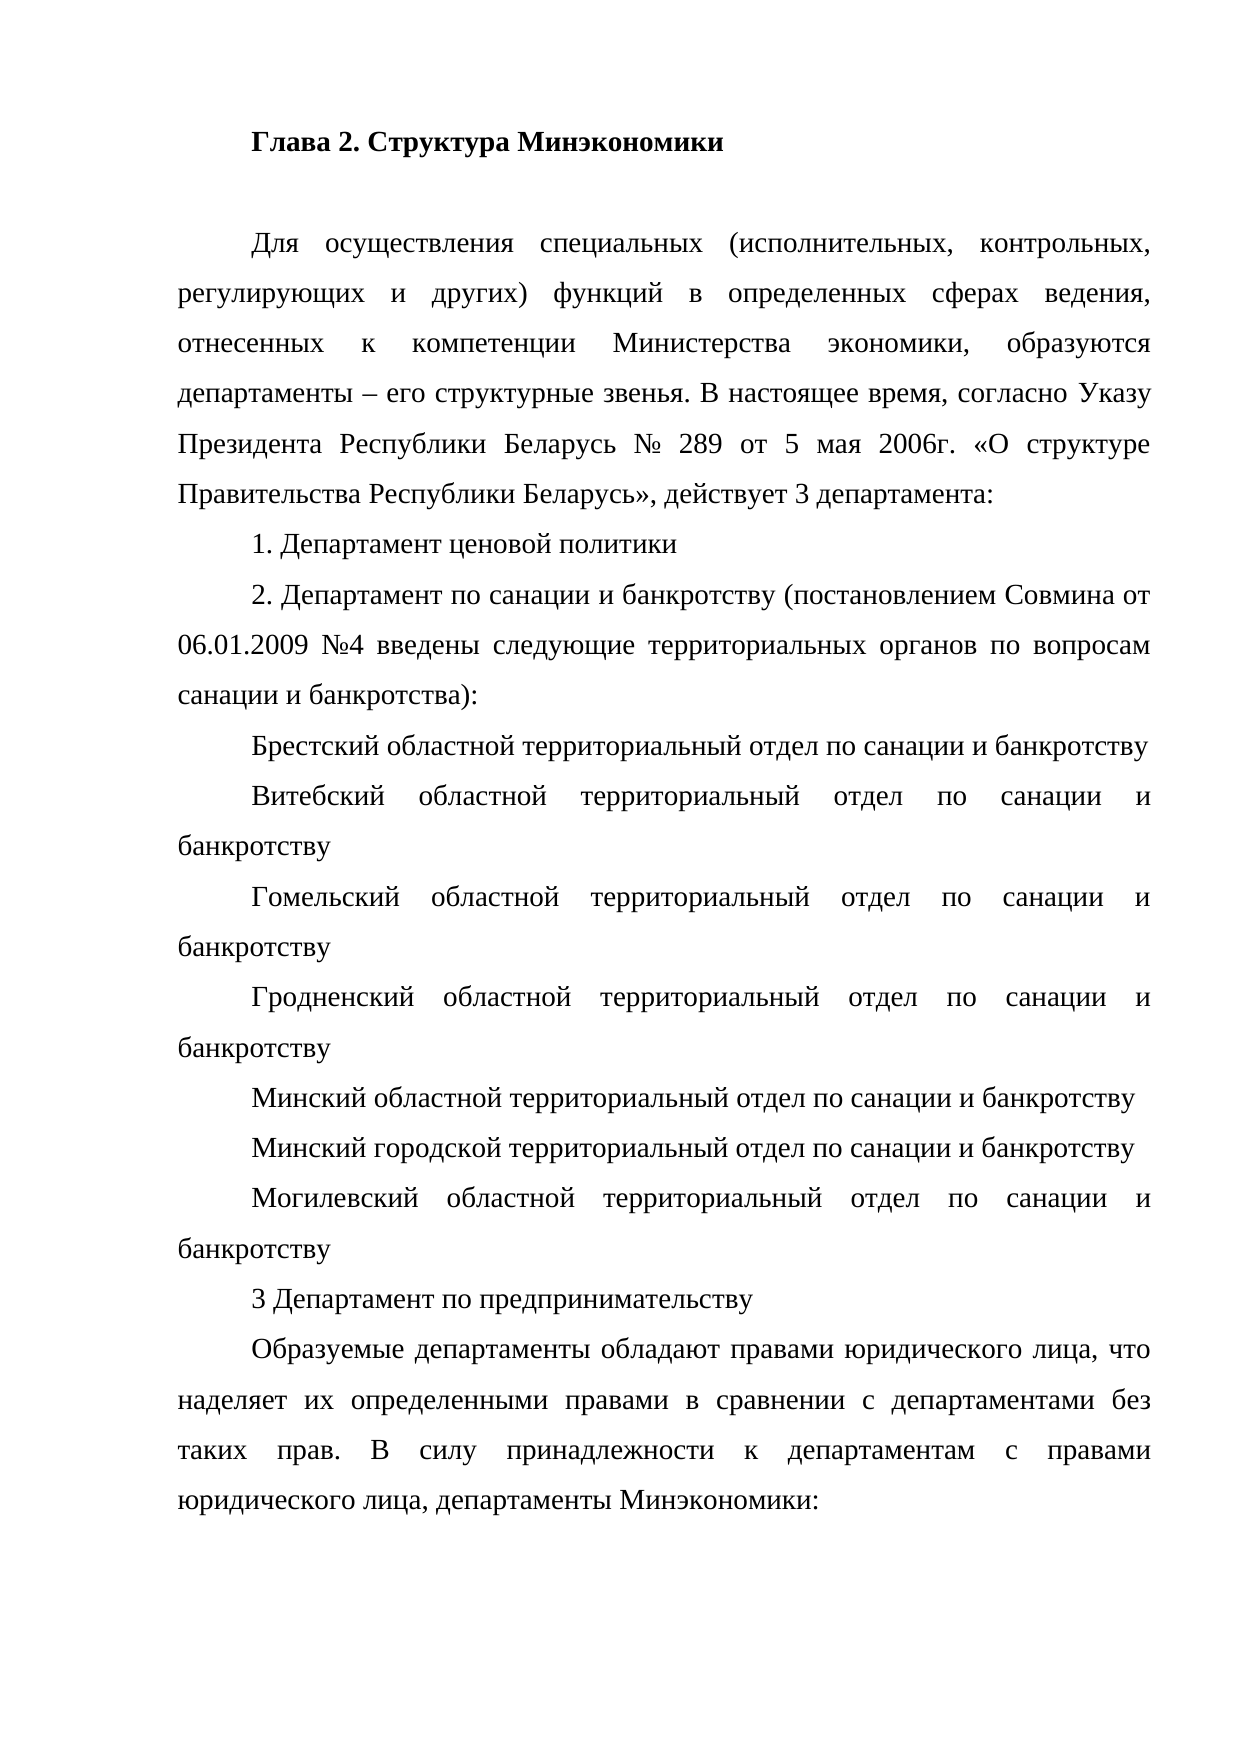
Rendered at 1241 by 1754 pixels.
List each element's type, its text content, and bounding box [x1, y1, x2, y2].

text Глава 2. Структура Минэкономики [177, 124, 1152, 158]
text Гомельский областной территориальный отдел по санации и банкротству [177, 879, 1152, 963]
text Брестский областной территориальный отдел по санации и банкротству [177, 728, 1152, 761]
text Минский городской территориальный отдел по санации и банкротству [177, 1130, 1152, 1164]
title Для осуществления специальных (исполнительных, контрольных, регулирующих и других) функций в определенных сферах ведения, отнесенных к компетенции Министерства экономики, образуются департаменты – его структурные звенья. В настоящее время, согласно Указу Президента Республики Беларусь № 289 от 5 мая 2006г. «О структуре Правительства Республики Беларусь», действует 3 департамента: [177, 225, 1152, 510]
text Витебский областной территориальный отдел по санации и банкротству [177, 778, 1152, 862]
text 3 Департамент по предпринимательству [177, 1281, 1152, 1315]
text Могилевский областной территориальный отдел по санации и банкротству [177, 1181, 1152, 1264]
text 2. Департамент по санации и банкротству (постановлением Совмина от 06.01.2009 №4 введены следующие территориальных органов по вопросам санации и банкротства): [177, 577, 1152, 711]
text Образуемые департаменты обладают правами юридического лица, что наделяет их определенными правами в сравнении с департаментами без таких прав. В силу принадлежности к департаментам с правами юридического лица, департаменты Минэкономики: [177, 1332, 1152, 1516]
text Гродненский областной территориальный отдел по санации и банкротству [177, 979, 1152, 1063]
text Минский областной территориальный отдел по санации и банкротству [177, 1080, 1152, 1113]
text 1. Департамент ценовой политики [177, 527, 1152, 560]
